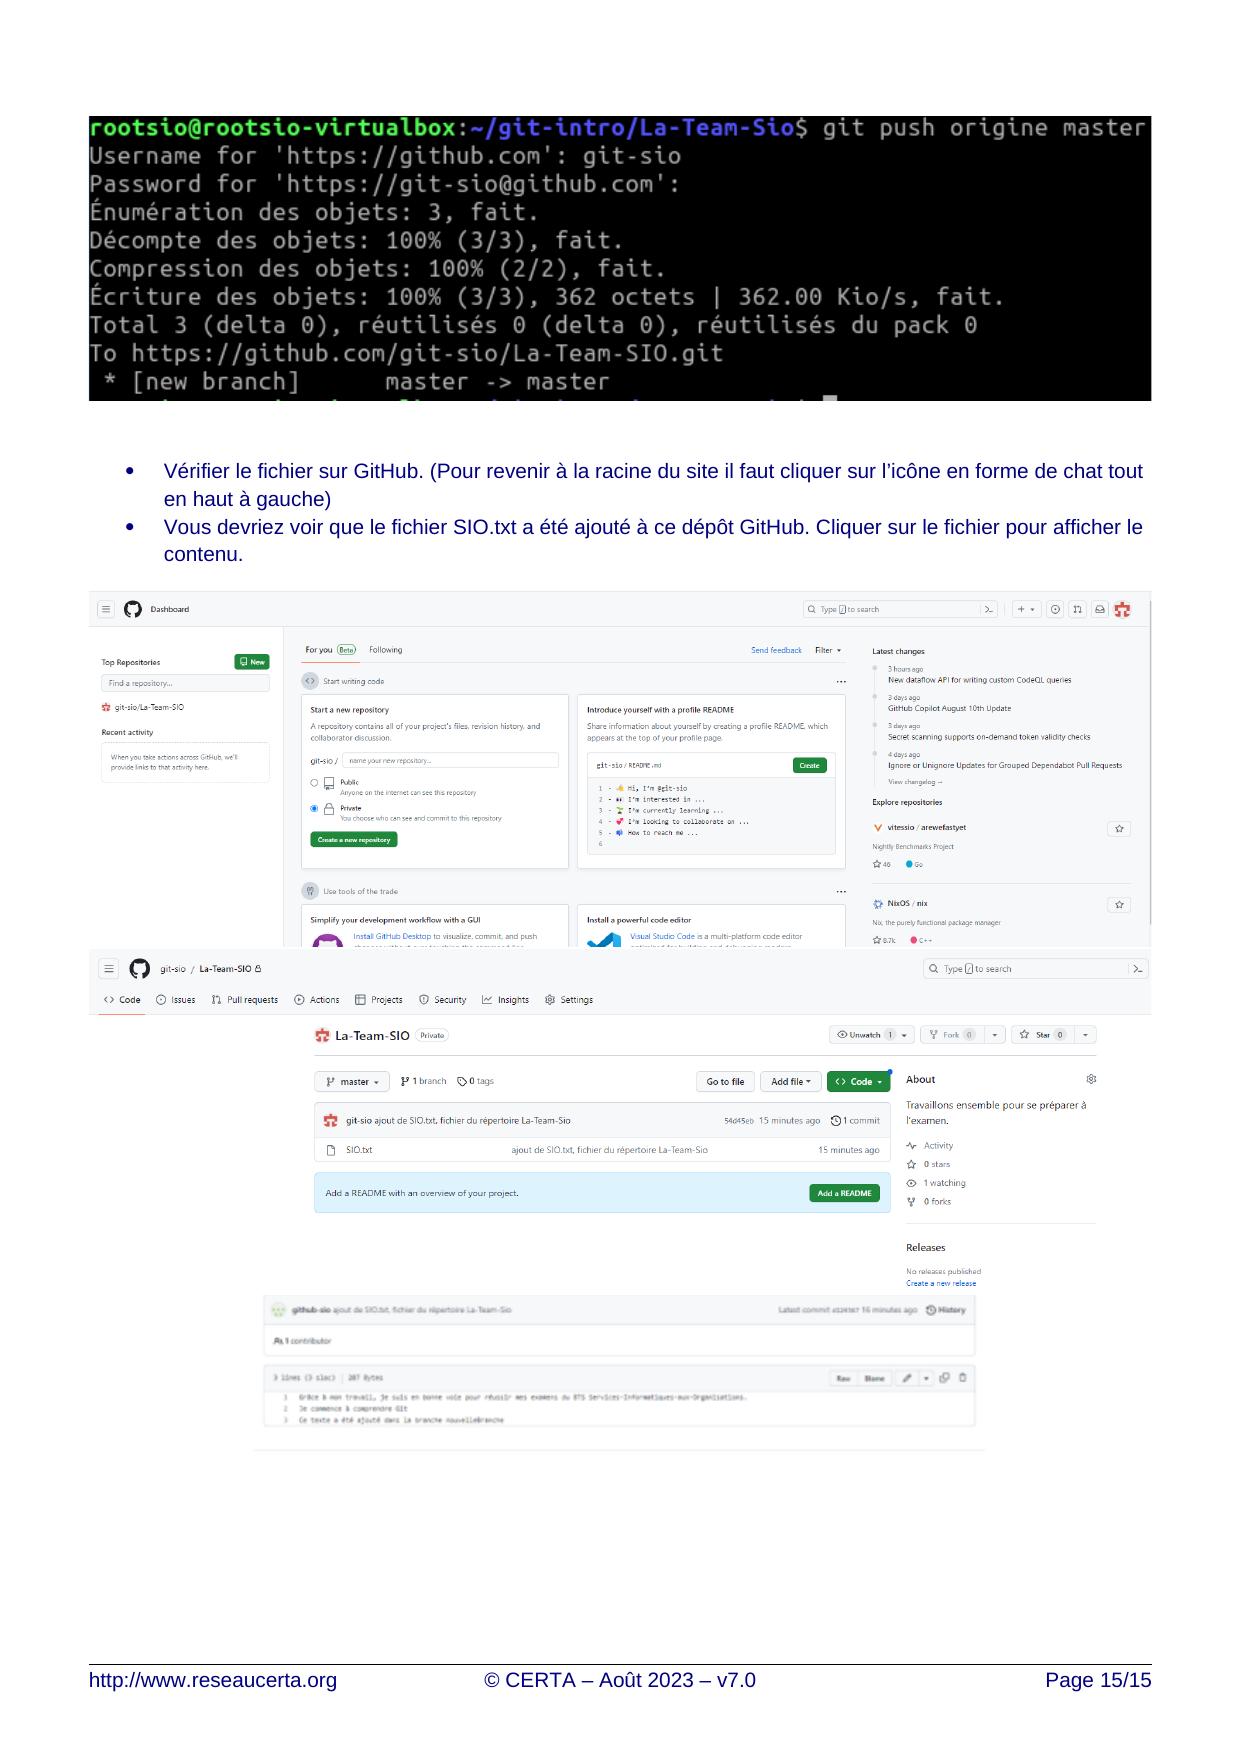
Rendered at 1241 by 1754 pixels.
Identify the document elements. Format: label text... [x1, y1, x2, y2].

list Vous devriez voir que le fichier SIO.txt a été ajouté à ce dépôt GitHub. Cliquer sur le fichier pour afficher le contenu. [126, 514, 1152, 566]
picture [88, 590, 1152, 947]
picture [88, 949, 1152, 1292]
picture [88, 116, 1152, 401]
picture [248, 1295, 993, 1456]
list Vérifier le fichier sur GitHub. (Pour revenir à la racine du site il faut cliquer sur l’icône en forme de chat tout en haut à gauche) [126, 459, 1152, 511]
